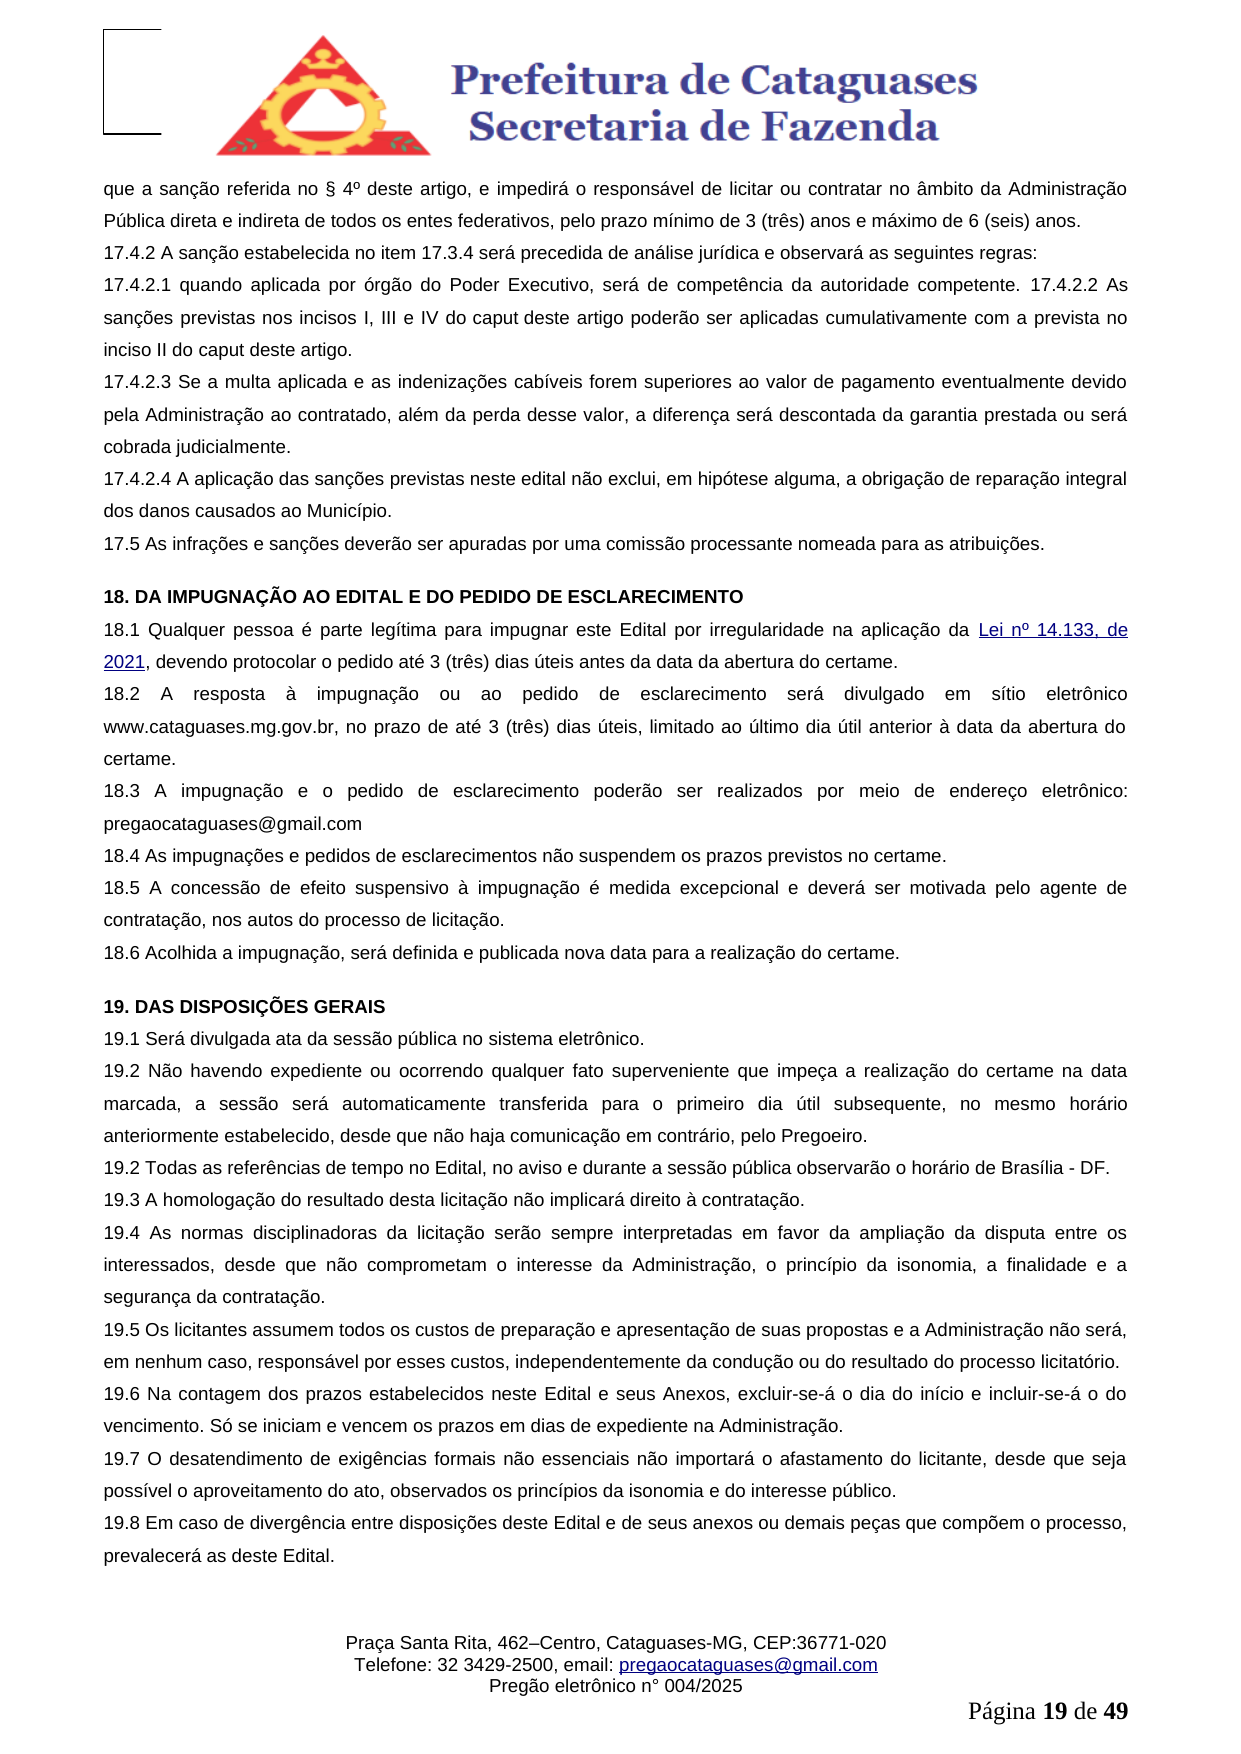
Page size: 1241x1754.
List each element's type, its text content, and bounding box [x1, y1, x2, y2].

text 17.4.2.1 quando aplicada por órgão do Poder Executivo, será de competência da autoridade competente. 17.4.2.2 As sanções previstas nos incisos I, III e IV do caput deste artigo poderão ser aplicadas cumulativamente com a prevista no inciso II do caput deste artigo. [103, 274, 1128, 360]
text 18.4 As impugnações e pedidos de esclarecimentos não suspendem os prazos previstos no certame. [103, 845, 1128, 866]
text 17.4.2.4 A aplicação das sanções previstas neste edital não exclui, em hipótese alguma, a obrigação de reparação integral dos danos causados ao Município. [103, 468, 1128, 522]
text 17.4.2 A sanção estabelecida no item 17.3.4 será precedida de análise jurídica e observará as seguintes regras: [103, 242, 1128, 263]
text 17.5 As infrações e sanções deverão ser apuradas por uma comissão processante nomeada para as atribuições. [103, 532, 1128, 554]
text 19.3 A homologação do resultado desta licitação não implicará direito à contratação. [103, 1189, 1128, 1211]
text 19.4 As normas disciplinadoras da licitação serão sempre interpretadas em favor da ampliação da disputa entre os interessados, desde que não comprometam o interesse da Administração, o princípio da isonomia, a finalidade e a segurança da contratação. [103, 1221, 1128, 1308]
text 19.6 Na contagem dos prazos estabelecidos neste Edital e seus Anexos, excluir-se-á o dia do início e incluir-se-á o do vencimento. Só se iniciam e vencem os prazos em dias de expediente na Administração. [103, 1383, 1128, 1437]
picture [161, 29, 1071, 177]
text 18.5 A concessão de efeito suspensivo à impugnação é medida excepcional e deverá ser motivada pelo agente de contratação, nos autos do processo de licitação. [103, 877, 1128, 931]
text 18.2 A resposta à impugnação ou ao pedido de esclarecimento será divulgado em sítio eletrônico www.cataguases.mg.gov.br, no prazo de até 3 (três) dias úteis, limitado ao último dia útil anterior à data da abertura do certame. [103, 683, 1128, 769]
text 19.5 Os licitantes assumem todos os custos de preparação e apresentação de suas propostas e a Administração não será, em nenhum caso, responsável por esses custos, independentemente da condução ou do resultado do processo licitatório. [103, 1318, 1128, 1372]
text 19.1 Será divulgada ata da sessão pública no sistema eletrônico. [103, 1028, 1128, 1049]
list 17.4.2.3 Se a multa aplicada e as indenizações cabíveis forem superiores ao valor de pagamento eventualmente devido pela Administração ao contratado, além da perda desse valor, a diferença será descontada da garantia prestada ou será cobrada judicialmente. [103, 371, 1128, 457]
text 18.1 Qualquer pessoa é parte legítima para impugnar este Edital por irregularidade na aplicação da Lei nº 14.133, de 2021, devendo protocolar o pedido até 3 (três) dias úteis antes da data da abertura do certame. [103, 619, 1128, 672]
text 18.6 Acolhida a impugnação, será definida e publicada nova data para a realização do certame. [103, 942, 1128, 963]
list 19. DAS DISPOSIÇÕES GERAIS [103, 995, 1128, 1017]
text 19.7 O desatendimento de exigências formais não essenciais não importará o afastamento do licitante, desde que seja possível o aproveitamento do ato, observados os princípios da isonomia e do interesse público. [103, 1447, 1128, 1501]
text 18.3 A impugnação e o pedido de esclarecimento poderão ser realizados por meio de endereço eletrônico: pregaocataguases@gmail.com [103, 780, 1128, 834]
text 19.8 Em caso de divergência entre disposições deste Edital e de seus anexos ou demais peças que compõem o processo, prevalecerá as deste Edital. [103, 1512, 1128, 1566]
text 19.2 Não havendo expediente ou ocorrendo qualquer fato superveniente que impeça a realização do certame na data marcada, a sessão será automaticamente transferida para o primeiro dia útil subsequente, no mesmo horário anteriormente estabelecido, desde que não haja comunicação em contrário, pelo Pregoeiro. [103, 1060, 1128, 1146]
text 19.2 Todas as referências de tempo no Edital, no aviso e durante a sessão pública observarão o horário de Brasília - DF. [103, 1157, 1128, 1178]
list DA IMPUGNAÇÃO AO EDITAL E DO PEDIDO DE ESCLARECIMENTO [103, 586, 1128, 608]
